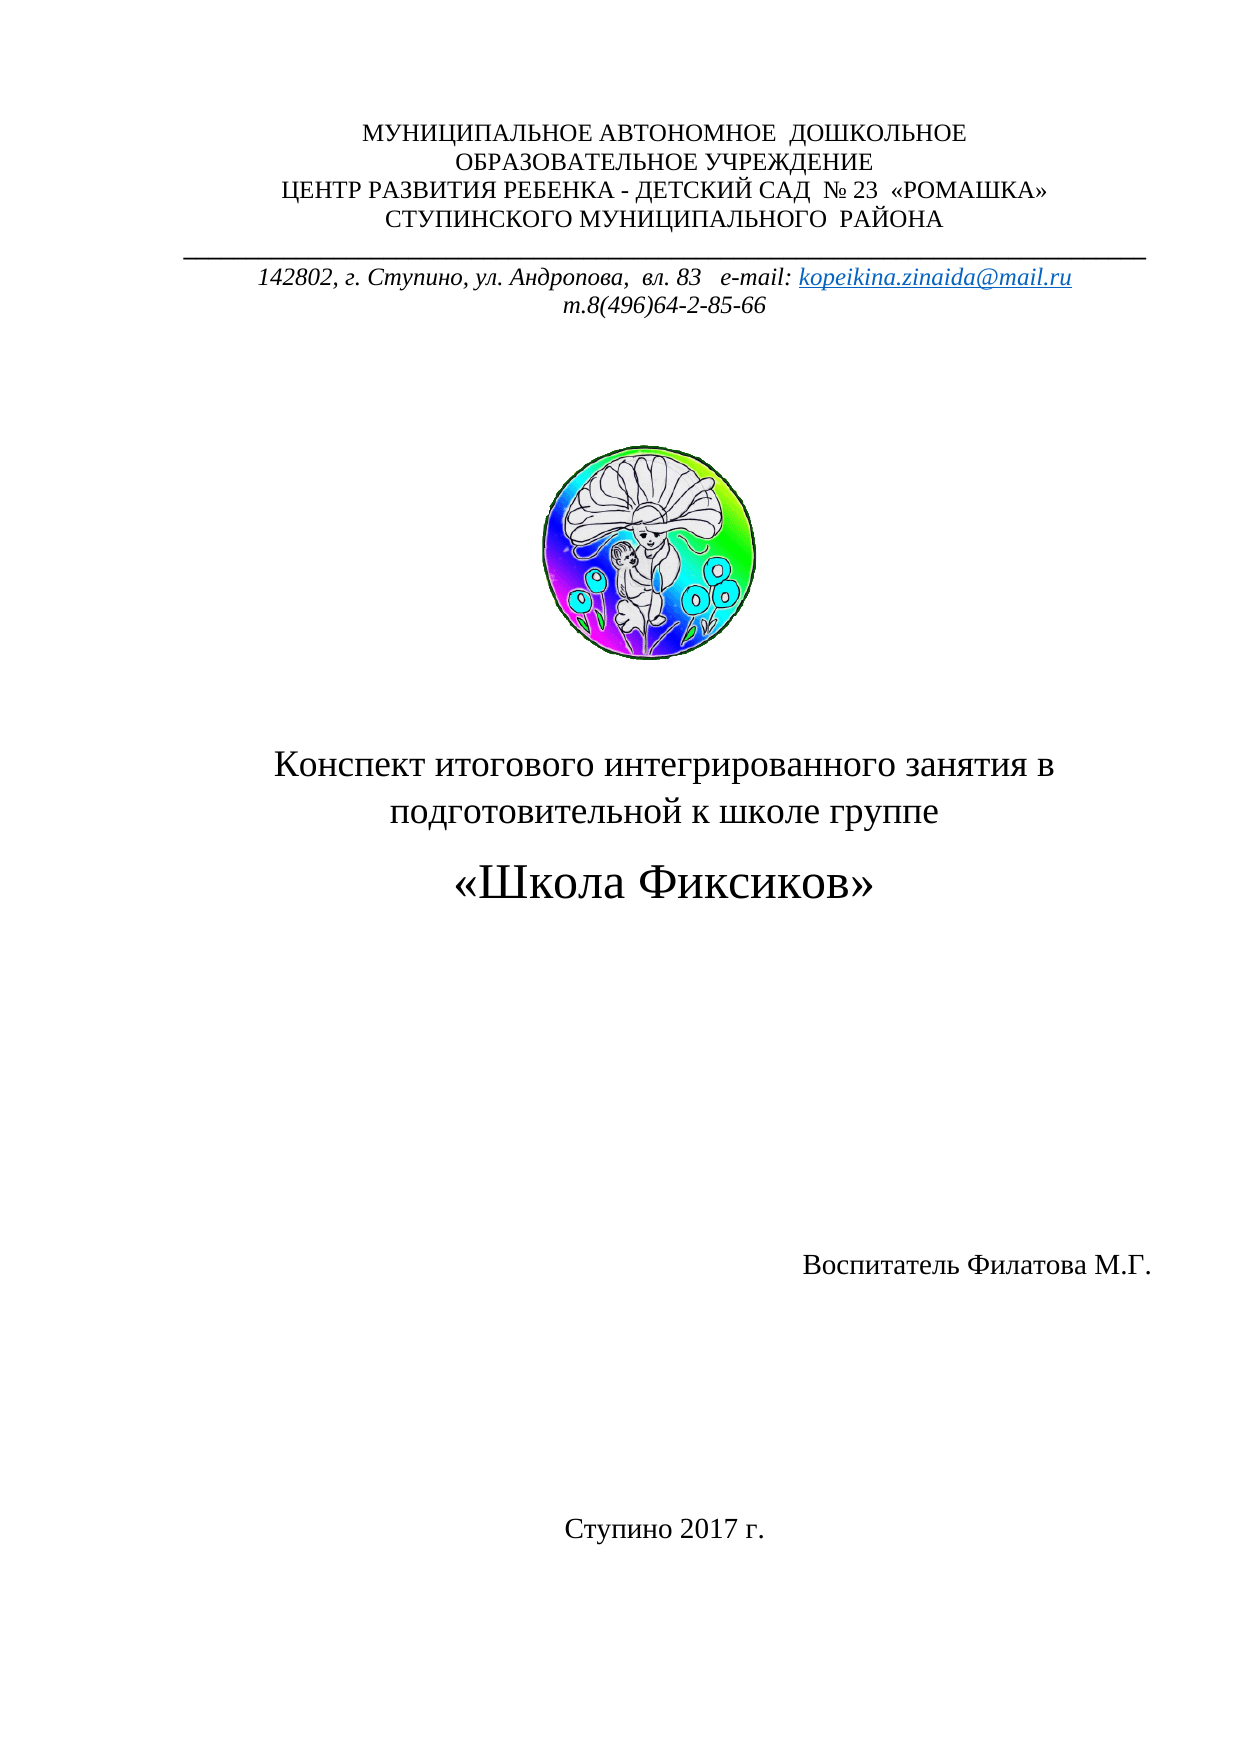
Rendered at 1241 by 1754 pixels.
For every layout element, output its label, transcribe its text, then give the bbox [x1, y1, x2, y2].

text «Школа Фиксиков» [177, 852, 1152, 909]
text ЦЕНТР РАЗВИТИЯ РЕБЕНКА - ДЕТСКИЙ САД № 23 «РОМАШКА» [177, 176, 1152, 204]
text Ступино 2017 г. [177, 1511, 1152, 1545]
picture [542, 443, 757, 661]
text СТУПИНСКОГО МУНИЦИПАЛЬНОГО РАЙОНА [177, 204, 1152, 233]
text т.8(496)64-2-85-66 [177, 291, 1152, 319]
text МУНИЦИПАЛЬНОЕ АВТОНОМНОЕ ДОШКОЛЬНОЕ [177, 118, 1152, 147]
text Воспитатель Филатова М.Г. [177, 1247, 1152, 1281]
text ОБРАЗОВАТЕЛЬНОЕ УЧРЕЖДЕНИЕ [177, 147, 1152, 176]
text Конспект итогового интегрированного занятия в подготовительной к школе группе [177, 742, 1152, 832]
text 142802, г. Ступино, ул. Андропова, вл. 83 e-mail: kopeikina.zinaida@mail.ru [177, 262, 1152, 291]
text _____________________________________________________________________________ [177, 233, 1152, 262]
